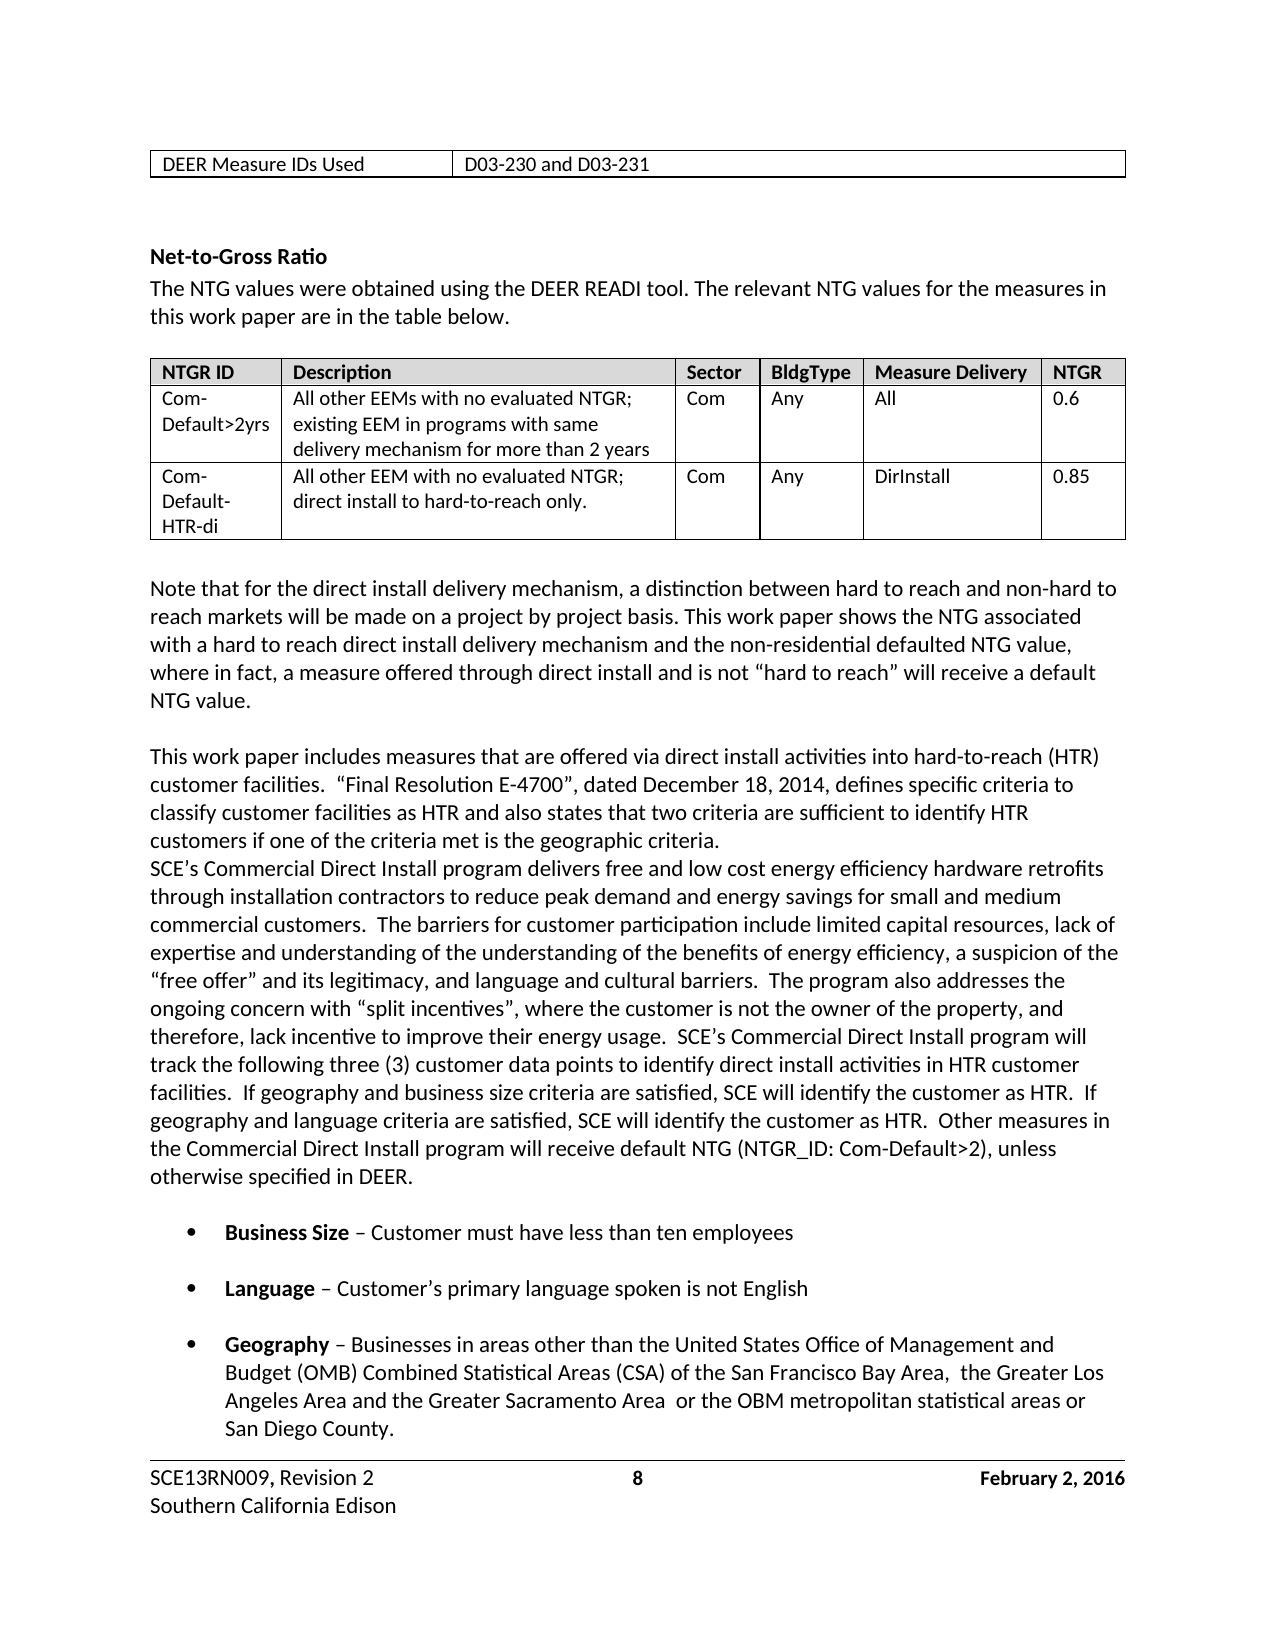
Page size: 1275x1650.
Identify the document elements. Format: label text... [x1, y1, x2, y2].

table_cell D03-230 and D03-231 [453, 151, 1125, 176]
list Geography – Businesses in areas other than the United States Office of Management and Budget (OMB) Combined Statistical Areas (CSA) of the San Francisco Bay Area, the Greater Los Angeles Area and the Greater Sacramento Area or the OBM metropolitan statistical areas or San Diego County. [187, 1331, 1125, 1443]
table_header Measure Delivery [864, 359, 1041, 384]
table_cell DEER Measure IDs Used [151, 151, 452, 176]
table_header Sector [676, 359, 759, 384]
text Net-to-Gross Ratio [150, 242, 1125, 270]
list Business Size – Customer must have less than ten employees [187, 1218, 1125, 1246]
table_header BldgType [761, 359, 863, 384]
table_cell Com-Default-HTR-di [151, 463, 281, 539]
text The NTG values were obtained using the DEER READI tool. The relevant NTG values for the measures in this work paper are in the table below. [150, 274, 1125, 330]
table_cell All other EEM with no evaluated NTGR; direct install to hard-to-reach only. [282, 463, 675, 539]
table_cell Com-Default>2yrs [151, 386, 281, 462]
table_cell Any [761, 386, 863, 462]
table_cell 0.85 [1042, 463, 1125, 539]
table_cell 0.6 [1042, 386, 1125, 462]
table_header NTGR [1042, 359, 1125, 384]
table_cell All [864, 386, 1041, 462]
table_header Description [282, 359, 675, 384]
table_cell Com [676, 386, 759, 462]
table_cell DirInstall [864, 463, 1041, 539]
table_header NTGR ID [151, 359, 281, 384]
text Note that for the direct install delivery mechanism, a distinction between hard to reach and non-hard to reach markets will be made on a project by project basis. This work paper shows the NTG associated with a hard to reach direct install delivery mechanism and the non-residential defaulted NTG value, where in fact, a measure offered through direct install and is not “hard to reach” will receive a default NTG value. [150, 574, 1125, 714]
table_cell Any [761, 463, 863, 539]
text This work paper includes measures that are offered via direct install activities into hard-to-reach (HTR) customer facilities. “Final Resolution E-4700”, dated December 18, 2014, defines specific criteria to classify customer facilities as HTR and also states that two criteria are sufficient to identify HTR customers if one of the criteria met is the geographic criteria. [150, 742, 1125, 854]
text SCE’s Commercial Direct Install program delivers free and low cost energy efficiency hardware retrofits through installation contractors to reduce peak demand and energy savings for small and medium commercial customers. The barriers for customer participation include limited capital resources, lack of expertise and understanding of the understanding of the benefits of energy efficiency, a suspicion of the “free offer” and its legitimacy, and language and cultural barriers. The program also addresses the ongoing concern with “split incentives”, where the customer is not the owner of the property, and therefore, lack incentive to improve their energy usage. SCE’s Commercial Direct Install program will track the following three (3) customer data points to identify direct install activities in HTR customer facilities. If geography and business size criteria are satisfied, SCE will identify the customer as HTR. If geography and language criteria are satisfied, SCE will identify the customer as HTR. Other measures in the Commercial Direct Install program will receive default NTG (NTGR_ID: Com-Default>2), unless otherwise specified in DEER. [150, 854, 1125, 1190]
table_cell All other EEMs with no evaluated NTGR; existing EEM in programs with same delivery mechanism for more than 2 years [282, 386, 675, 462]
table_cell Com [676, 463, 759, 539]
list Language – Customer’s primary language spoken is not English [187, 1274, 1125, 1302]
